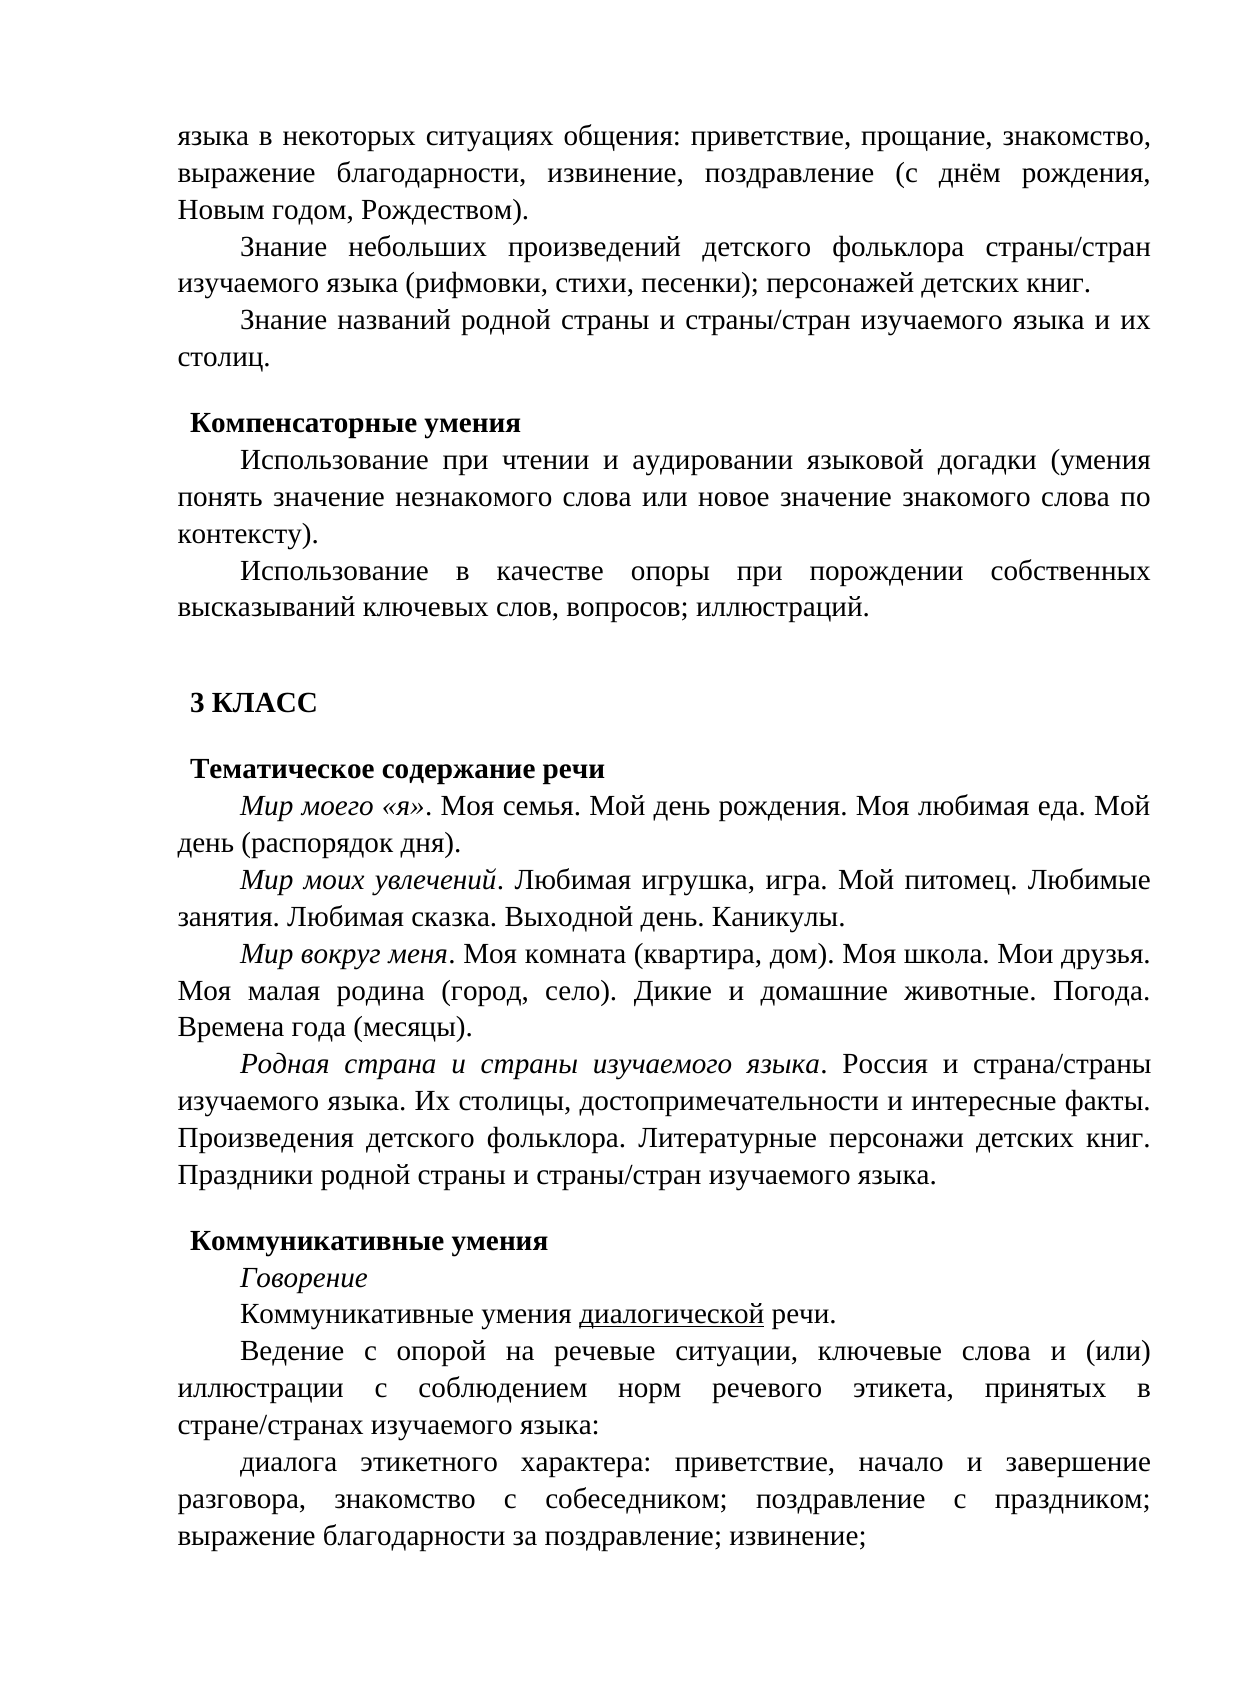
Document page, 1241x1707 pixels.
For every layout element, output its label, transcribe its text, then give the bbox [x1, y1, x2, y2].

text Говорение [177, 1260, 1152, 1293]
text Коммуникативные умения [190, 1223, 1152, 1256]
text Коммуникативные умения диалогической речи. [177, 1297, 1152, 1330]
text Тематическое содержание речи [190, 751, 1152, 785]
text Ведение с опорой на речевые ситуации, ключевые слова и (или) иллюстрации с соблюдением норм речевого этикета, принятых в стране/странах изучаемого языка: [177, 1333, 1152, 1441]
text Компенсаторные умения [190, 405, 1152, 439]
text Использование при чтении и аудировании языковой догадки (умения понять значение незнакомого слова или новое значение знакомого слова по контексту). [177, 442, 1152, 549]
text Родная страна и страны изучаемого языка. Россия и страна/страны изучаемого языка. Их столицы, достопримечательности и интересные факты. Произведения детского фольклора. Литературные персонажи детских книг. Праздники родной страны и страны/стран изучаемого языка. [177, 1046, 1152, 1191]
text Использование в качестве опоры при порождении собственных высказываний ключевых слов, вопросов; иллюстраций. [177, 553, 1152, 623]
text Мир моего «я». Моя семья. Мой день рождения. Моя любимая еда. Мой день (распорядок дня). [177, 788, 1152, 859]
text Мир вокруг меня. Моя комната (квартира, дом). Моя школа. Мои друзья. Моя малая родина (город, село). Дикие и домашние животные. Погода. Времена года (месяцы). [177, 936, 1152, 1043]
text диалога этикетного характера: приветствие, начало и завершение разговора, знакомство с собеседником; поздравление с праздником; выражение благодарности за поздравление; извинение; [177, 1444, 1152, 1551]
text Знание небольших произведений детского фольклора страны/стран изучаемого языка (рифмовки, стихи, песенки); персонажей детских книг. [177, 229, 1152, 299]
text Мир моих увлечений. Любимая игрушка, игра. Мой питомец. Любимые занятия. Любимая сказка. Выходной день. Каникулы. [177, 862, 1152, 932]
text 3 КЛАСС [190, 686, 1152, 719]
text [177, 118, 1152, 225]
text Знание названий родной страны и страны/стран изучаемого языка и их столиц. [177, 302, 1152, 373]
